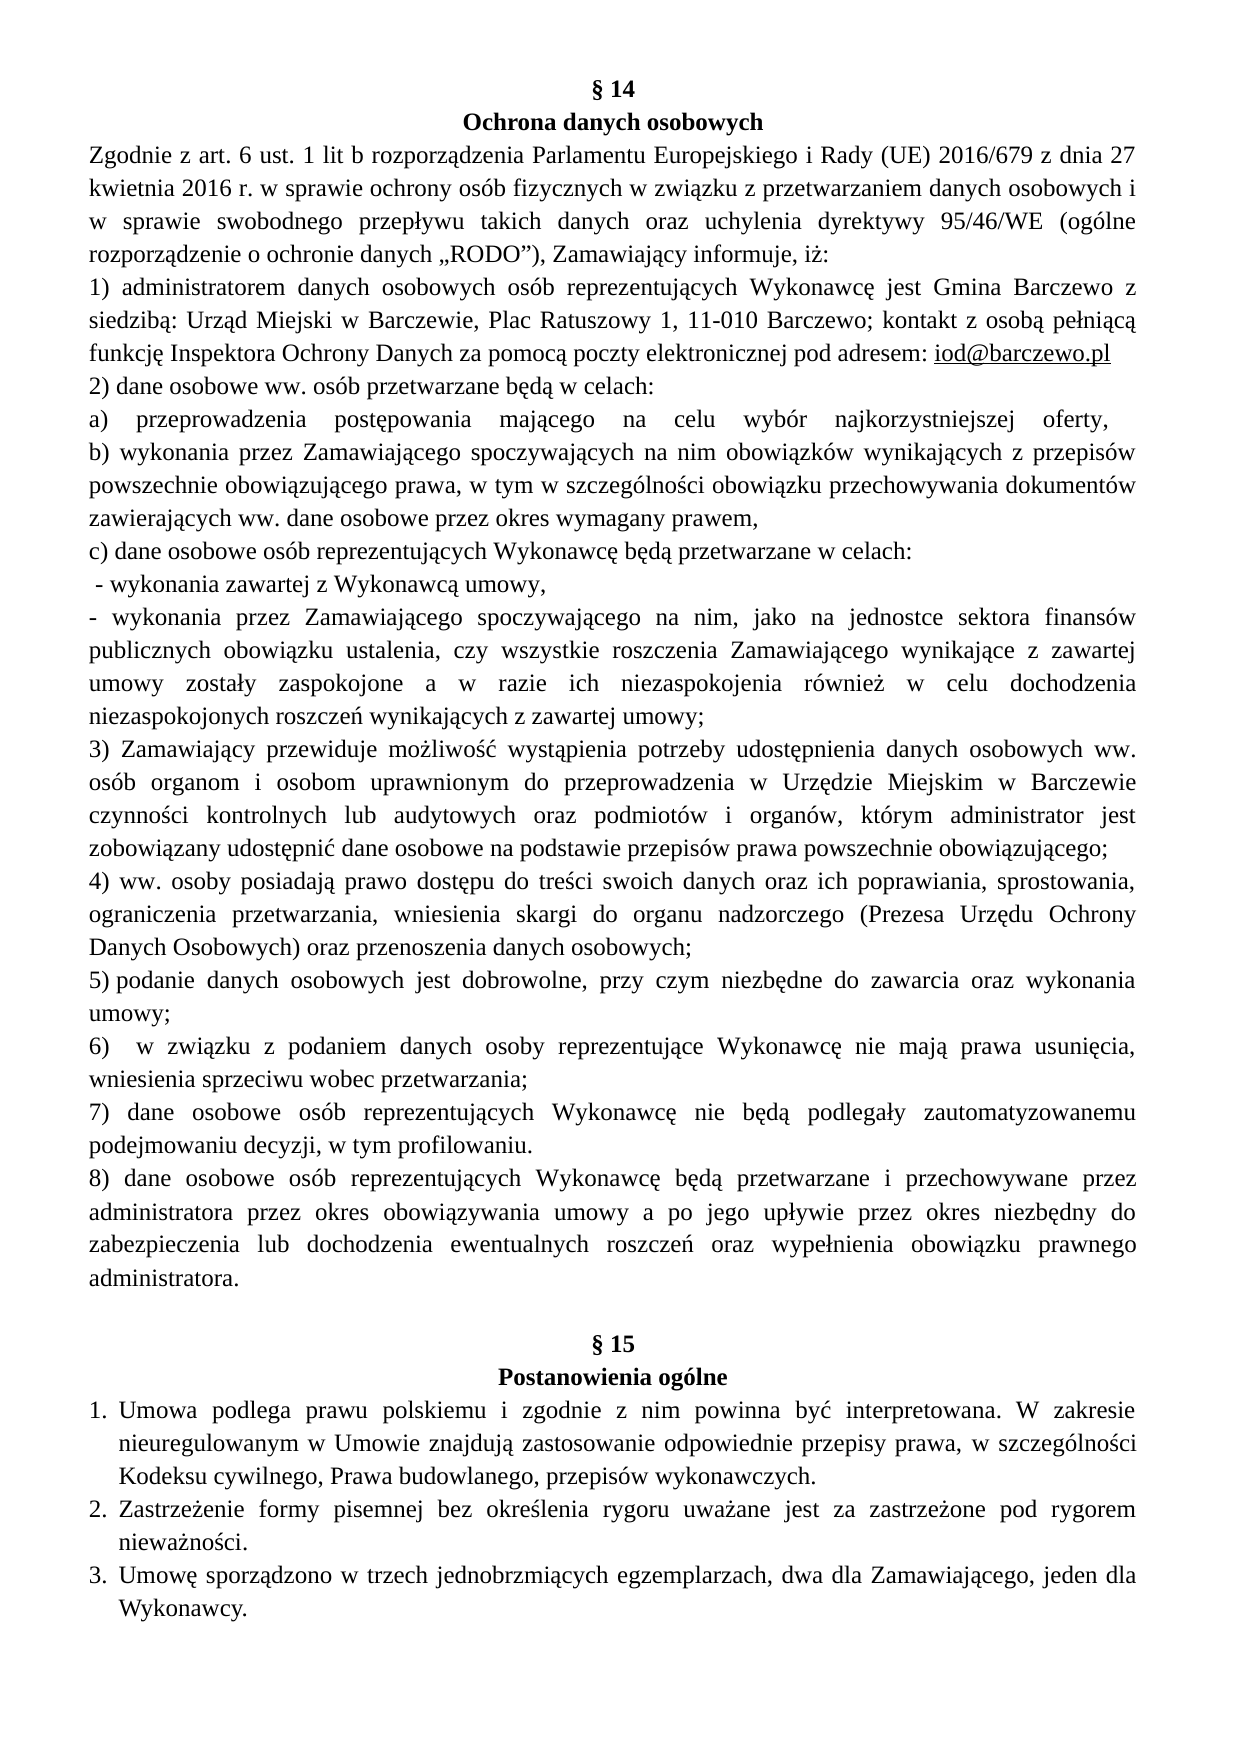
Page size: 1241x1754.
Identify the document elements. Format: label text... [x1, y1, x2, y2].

text 5) podanie danych osobowych jest dobrowolne, przy czym niezbędne do zawarcia oraz wykonania umowy; [89, 965, 1137, 1027]
text 7) dane osobowe osób reprezentujących Wykonawcę nie będą podlegały zautomatyzowanemu podejmowaniu decyzji, w tym profilowaniu. [89, 1097, 1137, 1159]
list Umowę sporządzono w trzech jednobrzmiących egzemplarzach, dwa dla Zamawiającego, jeden dla Wykonawcy. [89, 1560, 1137, 1622]
text § 15 [89, 1329, 1137, 1357]
text 3) Zamawiający przewiduje możliwość wystąpienia potrzeby udostępnienia danych osobowych ww. osób organom i osobom uprawnionym do przeprowadzenia w Urzędzie Miejskim w Barczewie czynności kontrolnych lub audytowych oraz podmiotów i organów, którym administrator jest zobowiązany udostępnić dane osobowe na podstawie przepisów prawa powszechnie obowiązującego; [89, 734, 1137, 862]
text 4) ww. osoby posiadają prawo dostępu do treści swoich danych oraz ich poprawiania, sprostowania, ograniczenia przetwarzania, wniesienia skargi do organu nadzorczego (Prezesa Urzędu Ochrony Danych Osobowych) oraz przenoszenia danych osobowych; [89, 866, 1137, 961]
text Zgodnie z art. 6 ust. 1 lit b rozporządzenia Parlamentu Europejskiego i Rady (UE) 2016/679 z dnia 27 kwietnia 2016 r. w sprawie ochrony osób fizycznych w związku z przetwarzaniem danych osobowych i w sprawie swobodnego przepływu takich danych oraz uchylenia dyrektywy 95/46/WE (ogólne rozporządzenie o ochronie danych „RODO”), Zamawiający informuje, iż: [89, 140, 1137, 268]
text 2) dane osobowe ww. osób przetwarzane będą w celach: [89, 371, 1137, 400]
text a) przeprowadzenia postępowania mającego na celu wybór najkorzystniejszej oferty, b) wykonania przez Zamawiającego spoczywających na nim obowiązków wynikających z przepisów powszechnie obowiązującego prawa, w tym w szczególności obowiązku przechowywania dokumentów zawierających ww. dane osobowe przez okres wymagany prawem, [89, 404, 1137, 532]
text Ochrona danych osobowych [89, 107, 1137, 136]
text c) dane osobowe osób reprezentujących Wykonawcę będą przetwarzane w celach: [89, 536, 1137, 565]
list Zastrzeżenie formy pisemnej bez określenia rygoru uważane jest za zastrzeżone pod rygorem nieważności. [89, 1494, 1137, 1556]
text § 14 [89, 74, 1137, 103]
text Postanowienia ogólne [89, 1362, 1137, 1390]
text 6) w związku z podaniem danych osoby reprezentujące Wykonawcę nie mają prawa usunięcia, wniesienia sprzeciwu wobec przetwarzania; [89, 1031, 1137, 1093]
text 1) administratorem danych osobowych osób reprezentujących Wykonawcę jest Gmina Barczewo z siedzibą: Urząd Miejski w Barczewie, Plac Ratuszowy 1, 11-010 Barczewo; kontakt z osobą pełniącą funkcję Inspektora Ochrony Danych za pomocą poczty elektronicznej pod adresem: iod@barczewo.pl [89, 272, 1137, 367]
text - wykonania zawartej z Wykonawcą umowy, [89, 569, 1137, 598]
text - wykonania przez Zamawiającego spoczywającego na nim, jako na jednostce sektora finansów publicznych obowiązku ustalenia, czy wszystkie roszczenia Zamawiającego wynikające z zawartej umowy zostały zaspokojone a w razie ich niezaspokojenia również w celu dochodzenia niezaspokojonych roszczeń wynikających z zawartej umowy; [89, 602, 1137, 730]
list Umowa podlega prawu polskiemu i zgodnie z nim powinna być interpretowana. W zakresie nieuregulowanym w Umowie znajdują zastosowanie odpowiednie przepisy prawa, w szczególności Kodeksu cywilnego, Prawa budowlanego, przepisów wykonawczych. [89, 1395, 1137, 1489]
text 8) dane osobowe osób reprezentujących Wykonawcę będą przetwarzane i przechowywane przez administratora przez okres obowiązywania umowy a po jego upływie przez okres niezbędny do zabezpieczenia lub dochodzenia ewentualnych roszczeń oraz wypełnienia obowiązku prawnego administratora. [89, 1163, 1137, 1291]
